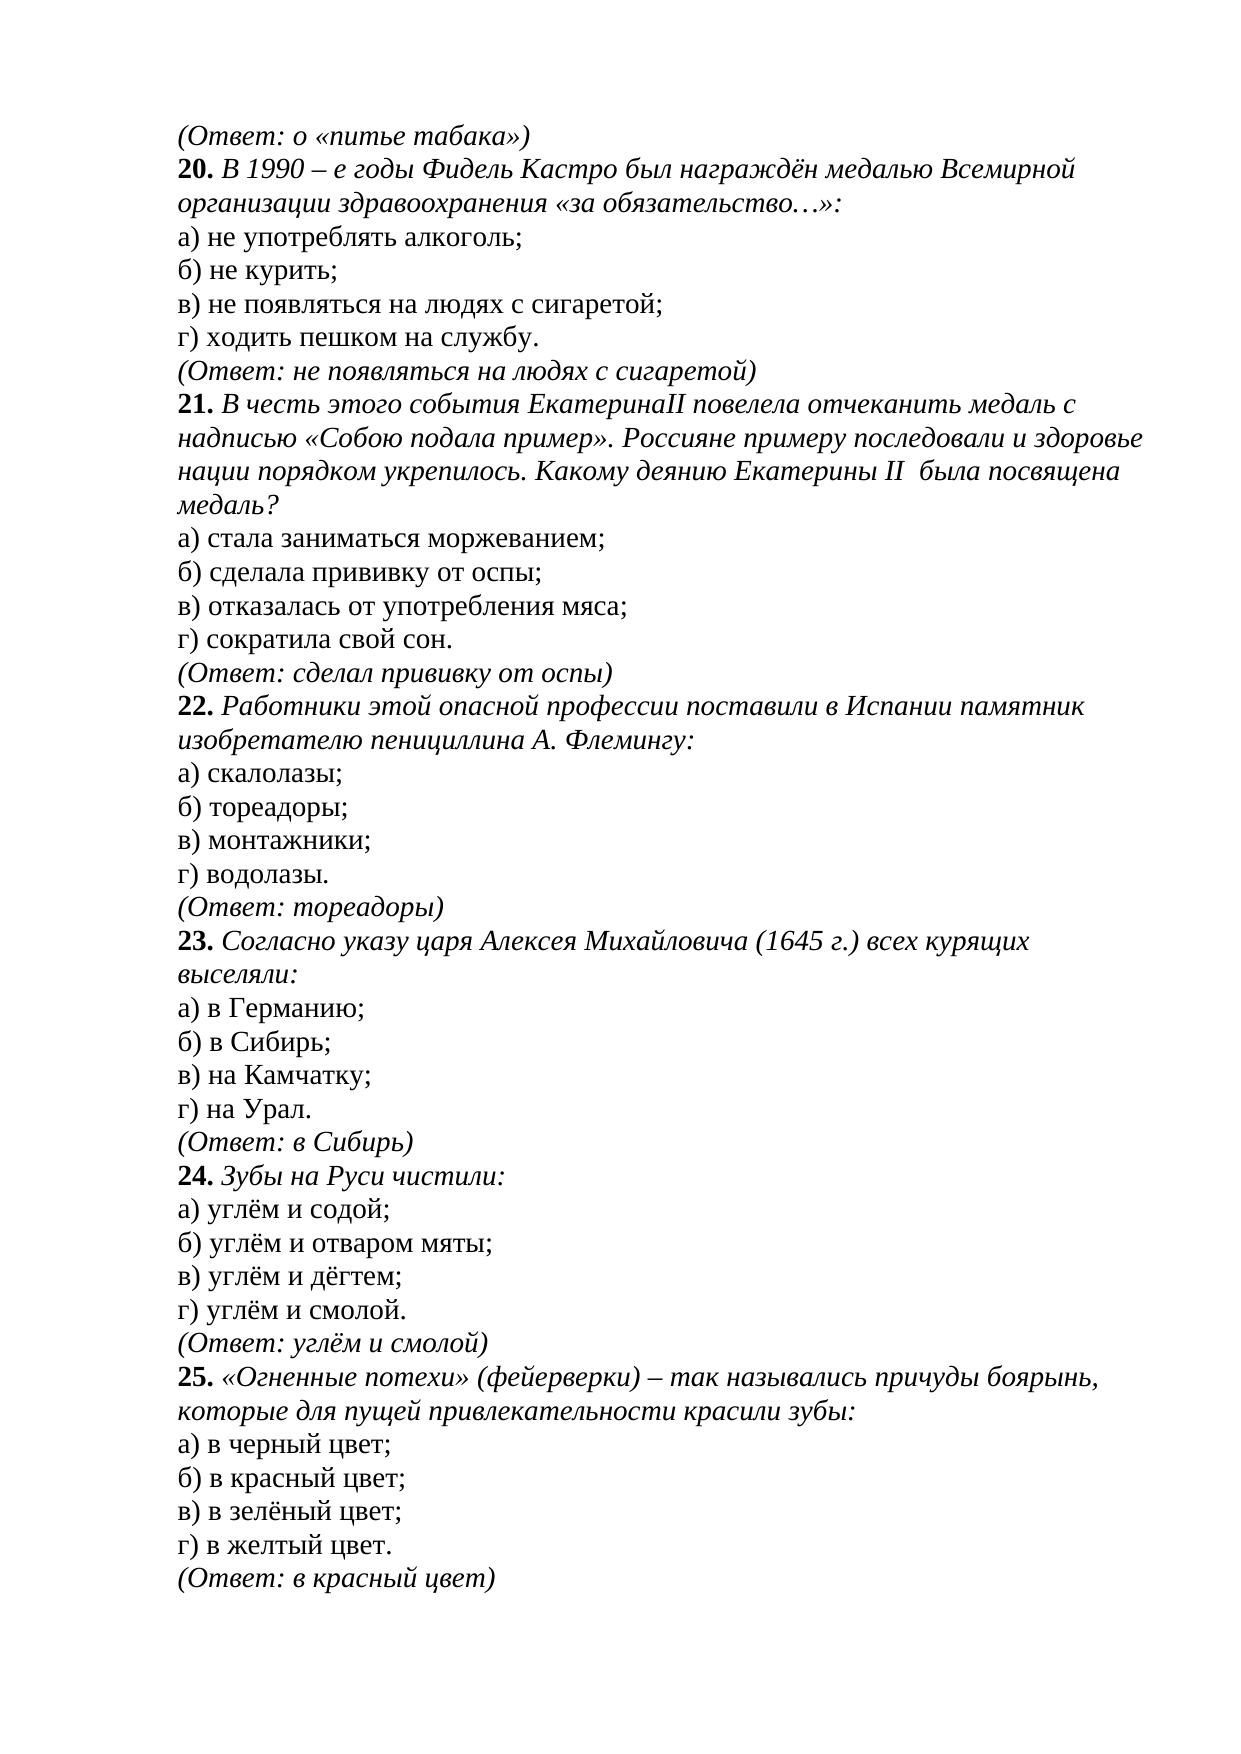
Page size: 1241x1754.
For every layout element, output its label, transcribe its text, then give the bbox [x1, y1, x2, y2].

text в) отказалась от употребления мяса; [177, 588, 1152, 621]
text в) монтажники; [177, 822, 1152, 856]
text 20. В 1990 – е годы Фидель Кастро был награждён медалью Всемирной организации здравоохранения «за обязательство…»: [177, 152, 1152, 219]
text 22. Работники этой опасной профессии поставили в Испании памятник изобретателю пенициллина А. Флемингу: [177, 688, 1152, 755]
text в) углём и дёгтем; [177, 1258, 1152, 1292]
text (Ответ: не появляться на людях с сигаретой) [177, 353, 1152, 386]
text (Ответ: в красный цвет) [177, 1560, 1152, 1594]
text г) на Урал. [177, 1091, 1152, 1124]
text г) в желтый цвет. [177, 1527, 1152, 1560]
text г) ходить пешком на службу. [177, 319, 1152, 353]
text в) в зелёный цвет; [177, 1493, 1152, 1527]
text а) в Германию; [177, 990, 1152, 1024]
text (Ответ: тореадоры) [177, 889, 1152, 923]
text 21. В честь этого события ЕкатеринаII повелела отчеканить медаль с надписью «Собою подала пример». Россияне примеру последовали и здоровье нации порядком укрепилось. Какому деянию Екатерины II была посвящена медаль? [177, 386, 1152, 521]
text б) сделала прививку от оспы; [177, 554, 1152, 588]
text а) стала заниматься моржеванием; [177, 521, 1152, 554]
text (Ответ: в Сибирь) [177, 1124, 1152, 1158]
text б) в красный цвет; [177, 1460, 1152, 1493]
text (Ответ: сделал прививку от оспы) [177, 655, 1152, 688]
text б) углём и отваром мяты; [177, 1225, 1152, 1258]
text (Ответ: о «питье табака») [177, 118, 1152, 152]
text в) на Камчатку; [177, 1057, 1152, 1091]
text г) углём и смолой. [177, 1292, 1152, 1326]
text 23. Согласно указу царя Алексея Михайловича (1645 г.) всех курящих выселяли: [177, 923, 1152, 990]
text в) не появляться на людях с сигаретой; [177, 286, 1152, 319]
text (Ответ: углём и смолой) [177, 1326, 1152, 1359]
text б) не курить; [177, 252, 1152, 286]
text 25. «Огненные потехи» (фейерверки) – так назывались причуды боярынь, которые для пущей привлекательности красили зубы: [177, 1359, 1152, 1426]
text а) скалолазы; [177, 755, 1152, 789]
text б) в Сибирь; [177, 1024, 1152, 1057]
text 24. Зубы на Руси чистили: [177, 1158, 1152, 1191]
text а) не употреблять алкоголь; [177, 219, 1152, 252]
text а) углём и содой; [177, 1191, 1152, 1225]
text а) в черный цвет; [177, 1426, 1152, 1460]
text г) сократила свой сон. [177, 621, 1152, 655]
text г) водолазы. [177, 856, 1152, 889]
text б) тореадоры; [177, 789, 1152, 822]
